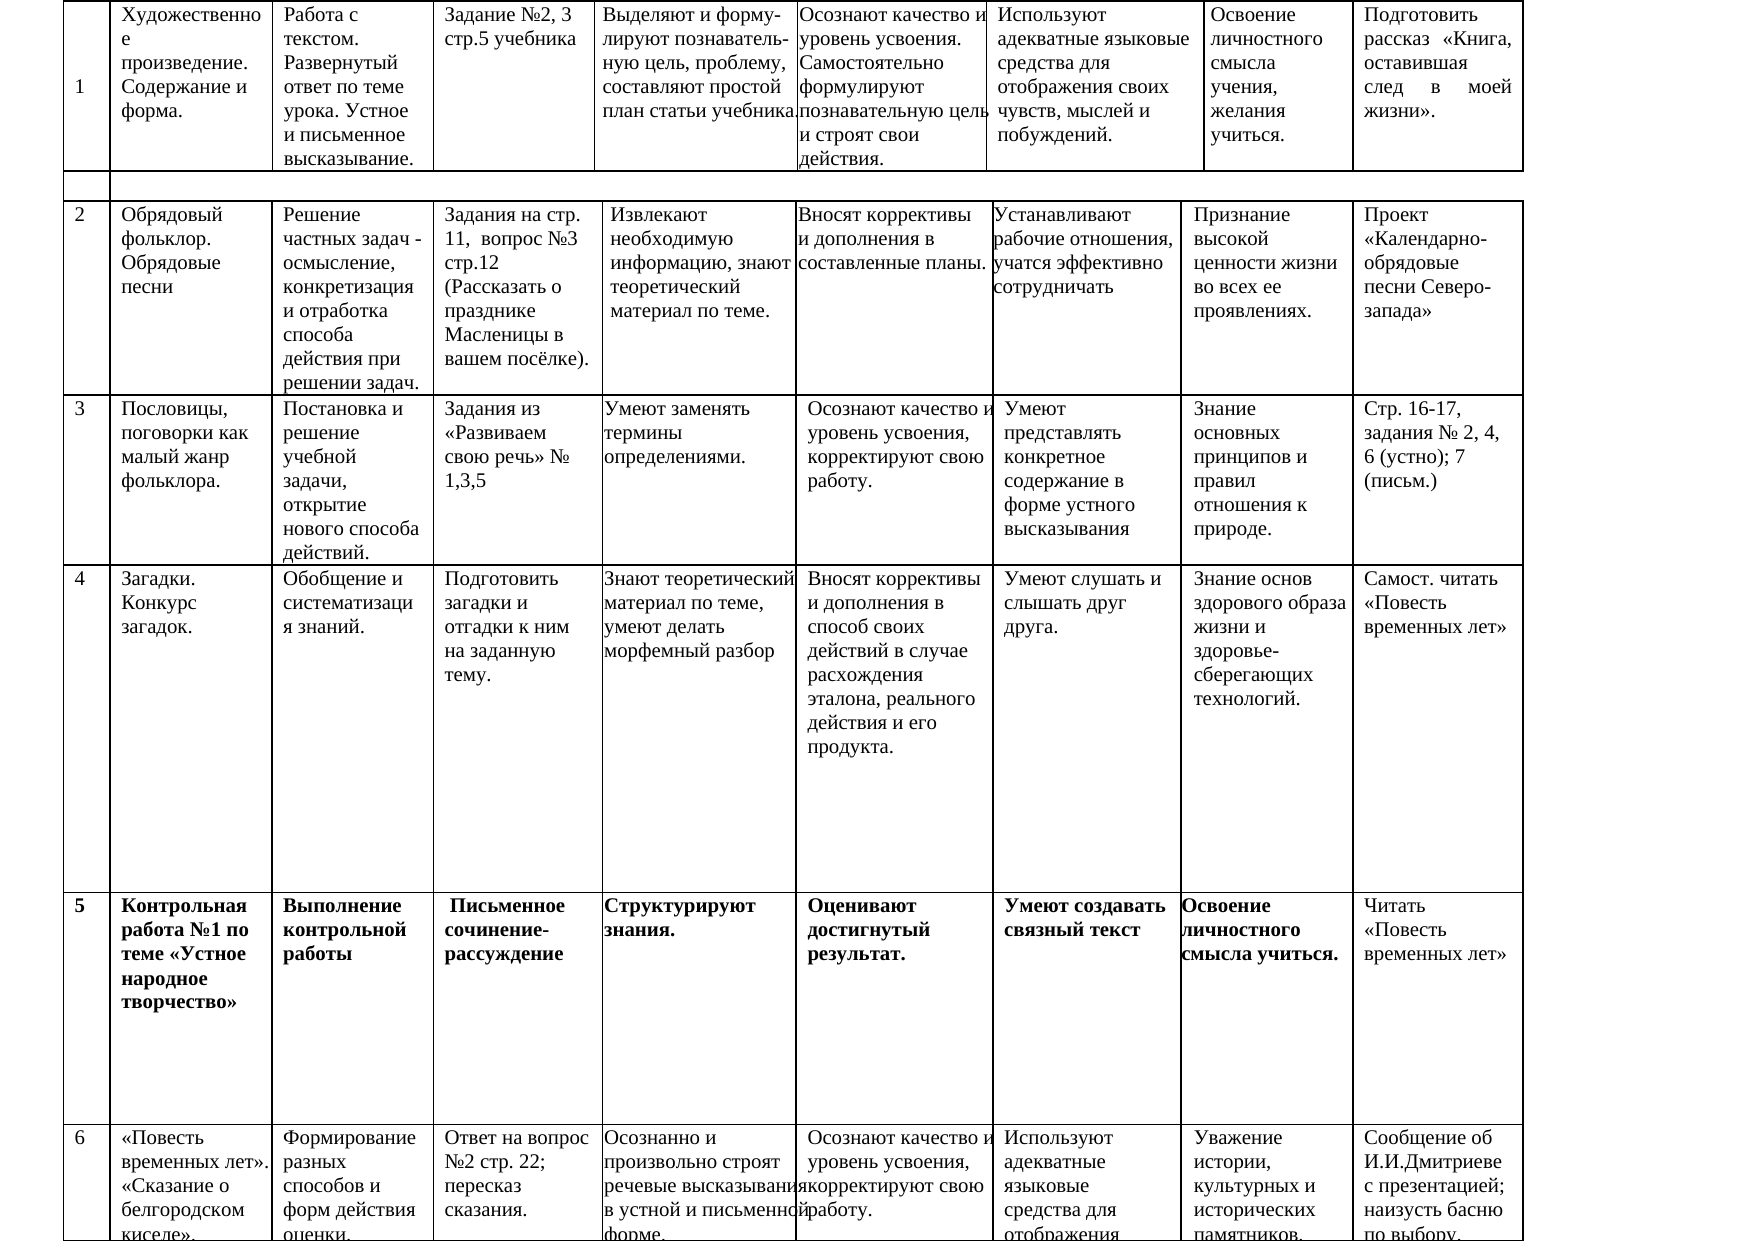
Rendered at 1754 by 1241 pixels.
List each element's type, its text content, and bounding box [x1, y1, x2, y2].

table_cell Осознанно и произвольно строят речевые высказывания в устной и письменной форме. [603, 1125, 795, 1240]
table_cell Устанавливают рабочие отношения, учатся эффективно сотрудничать [994, 202, 1180, 394]
table_header Осознают качество и уровень усвоения. Самостоятельно формулируют познавательную цель и строят свои действия. [798, 2, 986, 170]
table_cell Обобщение и систематизация знаний. [273, 566, 433, 892]
table_cell Структурируют знания. [603, 893, 795, 1124]
table_header 1 [64, 2, 109, 170]
table_cell Осознают качество и уровень усвоения, корректируют свою работу. [797, 396, 992, 564]
table_cell Осознают качество и уровень усвоения, корректируют свою работу. [797, 1125, 992, 1240]
table_cell Оценивают достигнутый результат. [797, 893, 992, 1124]
table_cell Знание основных принципов и правил отношения к природе. [1182, 396, 1352, 564]
table_cell Вносят коррективы и дополнения в способ своих действий в случае расхождения эталона, реального действия и его продукта. [797, 566, 992, 892]
table_cell Умеют слушать и слышать друг друга. [994, 566, 1180, 892]
table_header Используют адекватные языковые средства для отображения своих чувств, мыслей и побуждений. [987, 2, 1203, 170]
table_cell Загадки. Конкурс загадок. [111, 566, 271, 892]
table_cell Используют адекватные языковые средства для отображения своих мыслей [994, 1125, 1180, 1240]
table_cell Решение частных задач - осмысление, конкретизация и отработка способа действия при решении задач. [273, 202, 433, 394]
table_cell Уважение истории, культурных и исторических памятников. [1182, 1125, 1352, 1240]
table_cell Выполнение контрольной работы [273, 893, 433, 1124]
table_cell 4 [64, 566, 109, 892]
table_cell 2 [64, 202, 109, 394]
table_cell Извлекают необходимую информацию, знают теоретический материал по теме. [603, 202, 795, 394]
table_cell Контрольная работа №1 по теме «Устное народное творчество» [111, 893, 271, 1124]
table_cell Постановка и решение учебной задачи, открытие нового способа действий. [273, 396, 433, 564]
table_header Задание №2, 3 стр.5 учебника [434, 2, 594, 170]
table_cell Знание основ здорового образа жизни и здоровье-сберегающих технологий. [1182, 566, 1352, 892]
table_cell Стр. 16-17, задания № 2, 4, 6 (устно); 7 (письм.) [1354, 396, 1522, 564]
table_cell Ответ на вопрос №2 стр. 22; пересказ сказания. [434, 1125, 602, 1240]
table_cell «Повесть временных лет». «Сказание о белгородском киселе». [111, 1125, 271, 1240]
table_cell Умеют создавать связный текст [994, 893, 1180, 1124]
table_cell Письменное сочинение-рассуждение [434, 893, 602, 1124]
table_cell Пословицы, поговорки как малый жанр фольклора. [111, 396, 271, 564]
table_cell 6 [64, 1125, 109, 1240]
table_cell Формирование разных способов и форм действия оценки. [273, 1125, 433, 1240]
table_cell Задания на стр. 11, вопрос №3 стр.12 (Рассказать о празднике Масленицы в вашем посёлке). [434, 202, 602, 394]
table_cell 3 [64, 396, 109, 564]
table_cell Признание высокой ценности жизни во всех ее проявлениях. [1182, 202, 1352, 394]
table_header Художественное произведение. Содержание и форма. [111, 2, 272, 170]
table_cell Освоение личностного смысла учиться. [1182, 893, 1352, 1124]
table_header Работа с текстом. Развернутый ответ по теме урока. Устное и письменное высказывание. [273, 2, 433, 170]
table_cell Задания из «Развиваем свою речь» № 1,3,5 [434, 396, 602, 564]
table_cell Самост. читать «Повесть временных лет» [1354, 566, 1522, 892]
table_cell [64, 172, 109, 200]
table_cell Вносят коррективы и дополнения в составленные планы. [797, 202, 992, 394]
table_cell Читать «Повесть временных лет» [1354, 893, 1522, 1124]
table_cell 5 [64, 893, 109, 1124]
table_cell Умеют заменять термины определениями. [603, 396, 795, 564]
table_cell Обрядовый фольклор. Обрядовые песни [111, 202, 271, 394]
table_cell Умеют представлять конкретное содержание в форме устного высказывания [994, 396, 1180, 564]
table_cell Знают теоретический материал по теме, умеют делать морфемный разбор [603, 566, 795, 892]
table_header Выделяют и форму-лируют познаватель-ную цель, проблему, составляют простой план статьи учебника. [595, 2, 797, 170]
table_cell Подготовить загадки и отгадки к ним на заданную тему. [434, 566, 602, 892]
table_header Подготовить рассказ «Книга, оставившая след в моей жизни». [1354, 2, 1522, 170]
table_header Освоение личностного смысла учения, желания учиться. [1205, 2, 1352, 170]
table_cell Проект «Календарно-обрядовые песни Северо-запада» [1354, 202, 1522, 394]
table_cell Сообщение об И.И.Дмитриеве с презентацией; наизусть басню по выбору. [1354, 1125, 1522, 1240]
